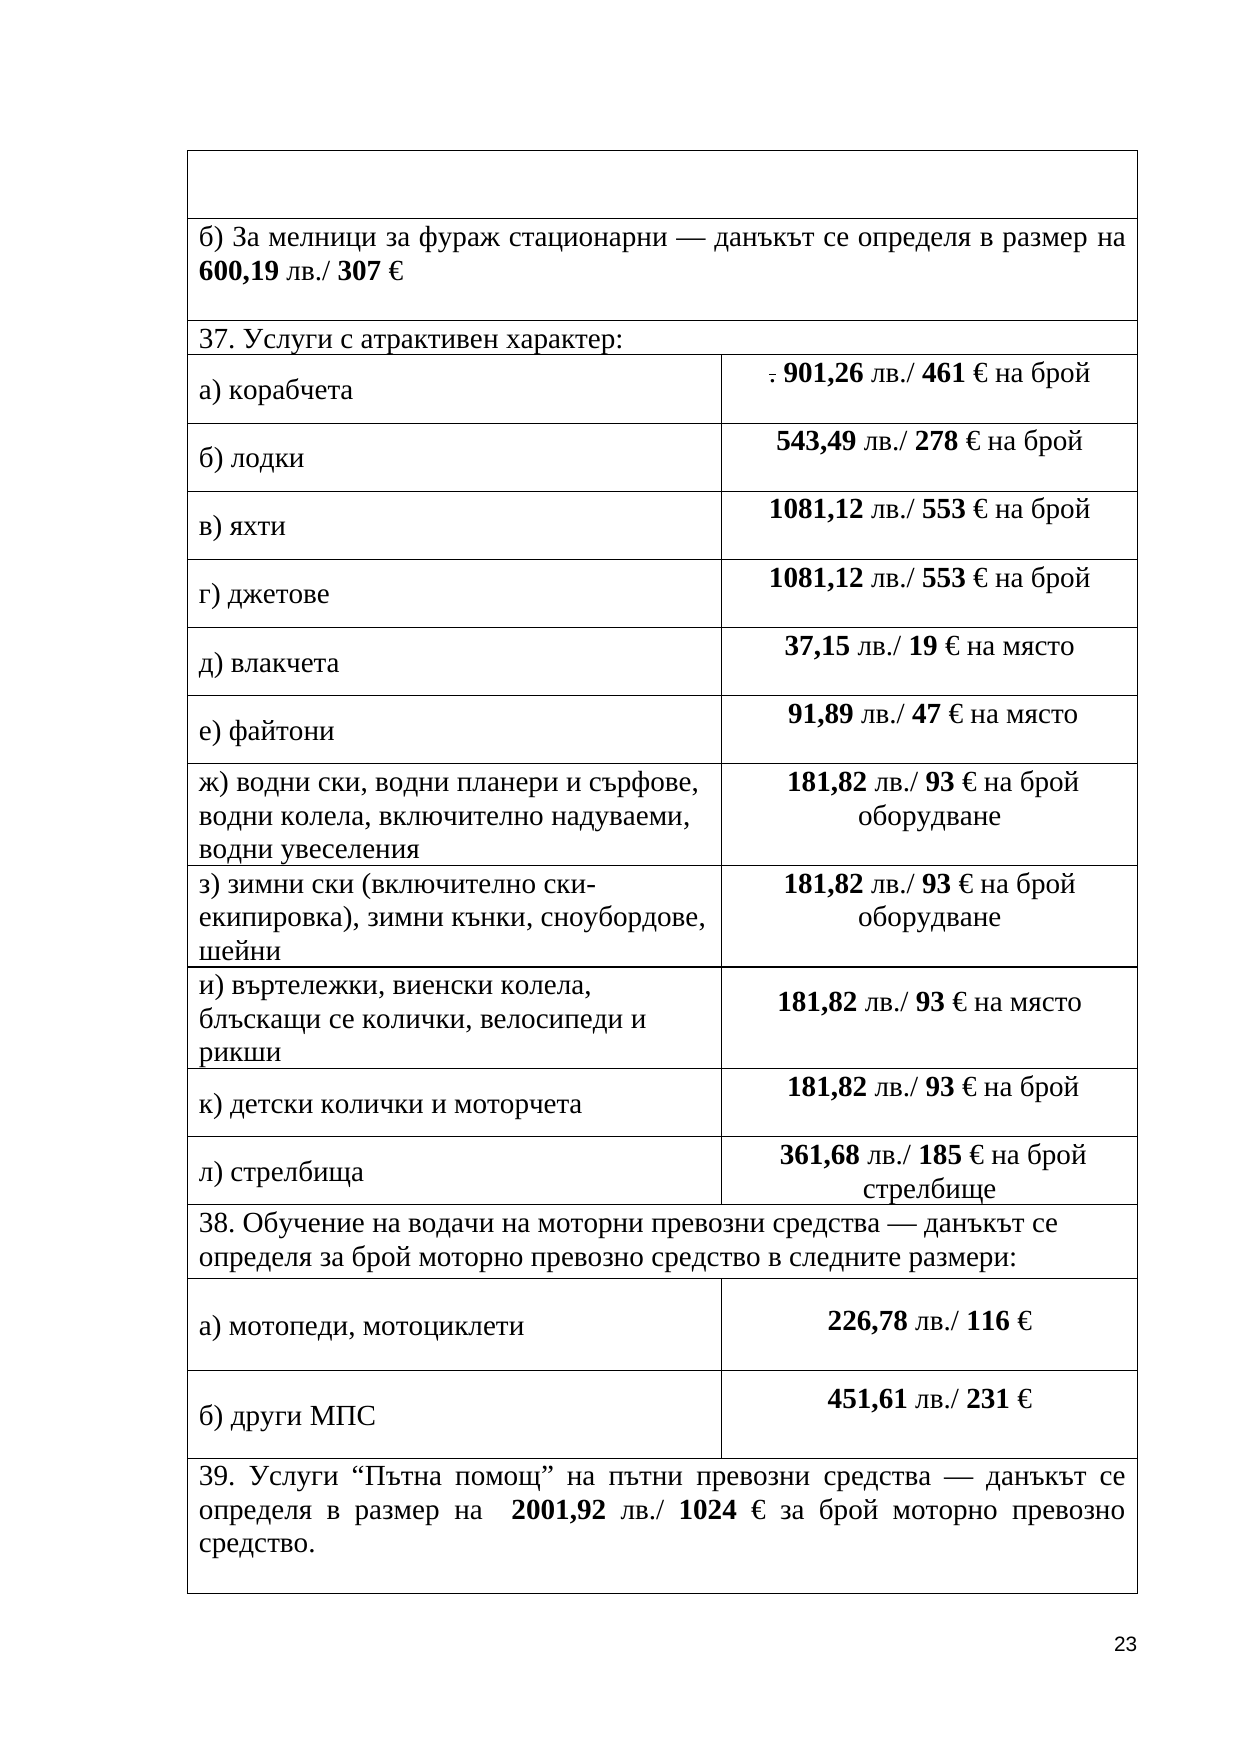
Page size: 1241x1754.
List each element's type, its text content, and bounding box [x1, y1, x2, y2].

table_cell 226,78 лв./ 116 € [722, 1279, 1137, 1370]
table_cell а) корабчета [188, 355, 721, 422]
table_cell и) въртележки, виенски колела, блъскащи се колички, велосипеди и рикши [188, 968, 721, 1068]
table_cell г) джетове [188, 560, 721, 627]
table_cell 1081,12 лв./ 553 € на брой [722, 492, 1137, 559]
table_cell 451,61 лв./ 231 € [722, 1371, 1137, 1457]
table_cell 37. Услуги с атрактивен характер: [188, 321, 1137, 354]
table_cell 181,82 лв./ 93 € на брой оборудване [722, 764, 1137, 865]
table_cell 91,89 лв./ 47 € на място [722, 696, 1137, 763]
table_cell д) влакчета [188, 628, 721, 695]
table_cell б) За мелници за фураж стационарни — данъкът се определя в размер на 600,19 лв./ 307 € [188, 219, 1137, 320]
table_cell 361,68 лв./ 185 € на брой стрелбище [722, 1137, 1137, 1204]
table_cell 37,15 лв./ 19 € на място [722, 628, 1137, 695]
table_cell 181,82 лв./ 93 € на брой [722, 1069, 1137, 1136]
table_cell к) детски колички и моторчета [188, 1069, 721, 1136]
table_cell а) мотопеди, мотоциклети [188, 1279, 721, 1370]
table_cell 1081,12 лв./ 553 € на брой [722, 560, 1137, 627]
table_cell 543,49 лв./ 278 € на брой [722, 424, 1137, 491]
table_cell 38. Обучение на водачи на моторни превозни средства — данъкът се определя за брой моторно превозно средство в следните размери: [188, 1205, 1137, 1278]
table_cell ж) водни ски, водни планери и сърфове, водни колела, включително надуваеми, водни увеселения [188, 764, 721, 865]
table_cell б) други МПС [188, 1371, 721, 1457]
table_cell б) лодки [188, 424, 721, 491]
table_cell 39. Услуги “Пътна помощ” на пътни превозни средства — данъкът се определя в размер на 2001,92 лв./ 1024 € за брой моторно превозно средство. [188, 1459, 1137, 1593]
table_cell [188, 151, 1137, 218]
table_cell в) яхти [188, 492, 721, 559]
table_cell з) зимни ски (включително ски-екипировка), зимни кънки, сноубордове, шейни [188, 866, 721, 966]
table_cell л) стрелбища [188, 1137, 721, 1204]
table_cell е) файтони [188, 696, 721, 763]
table_cell 181,82 лв./ 93 € на брой оборудване [722, 866, 1137, 966]
table_cell 181,82 лв./ 93 € на място [722, 968, 1137, 1068]
table_cell . 901,26 лв./ 461 € на брой [722, 355, 1137, 422]
